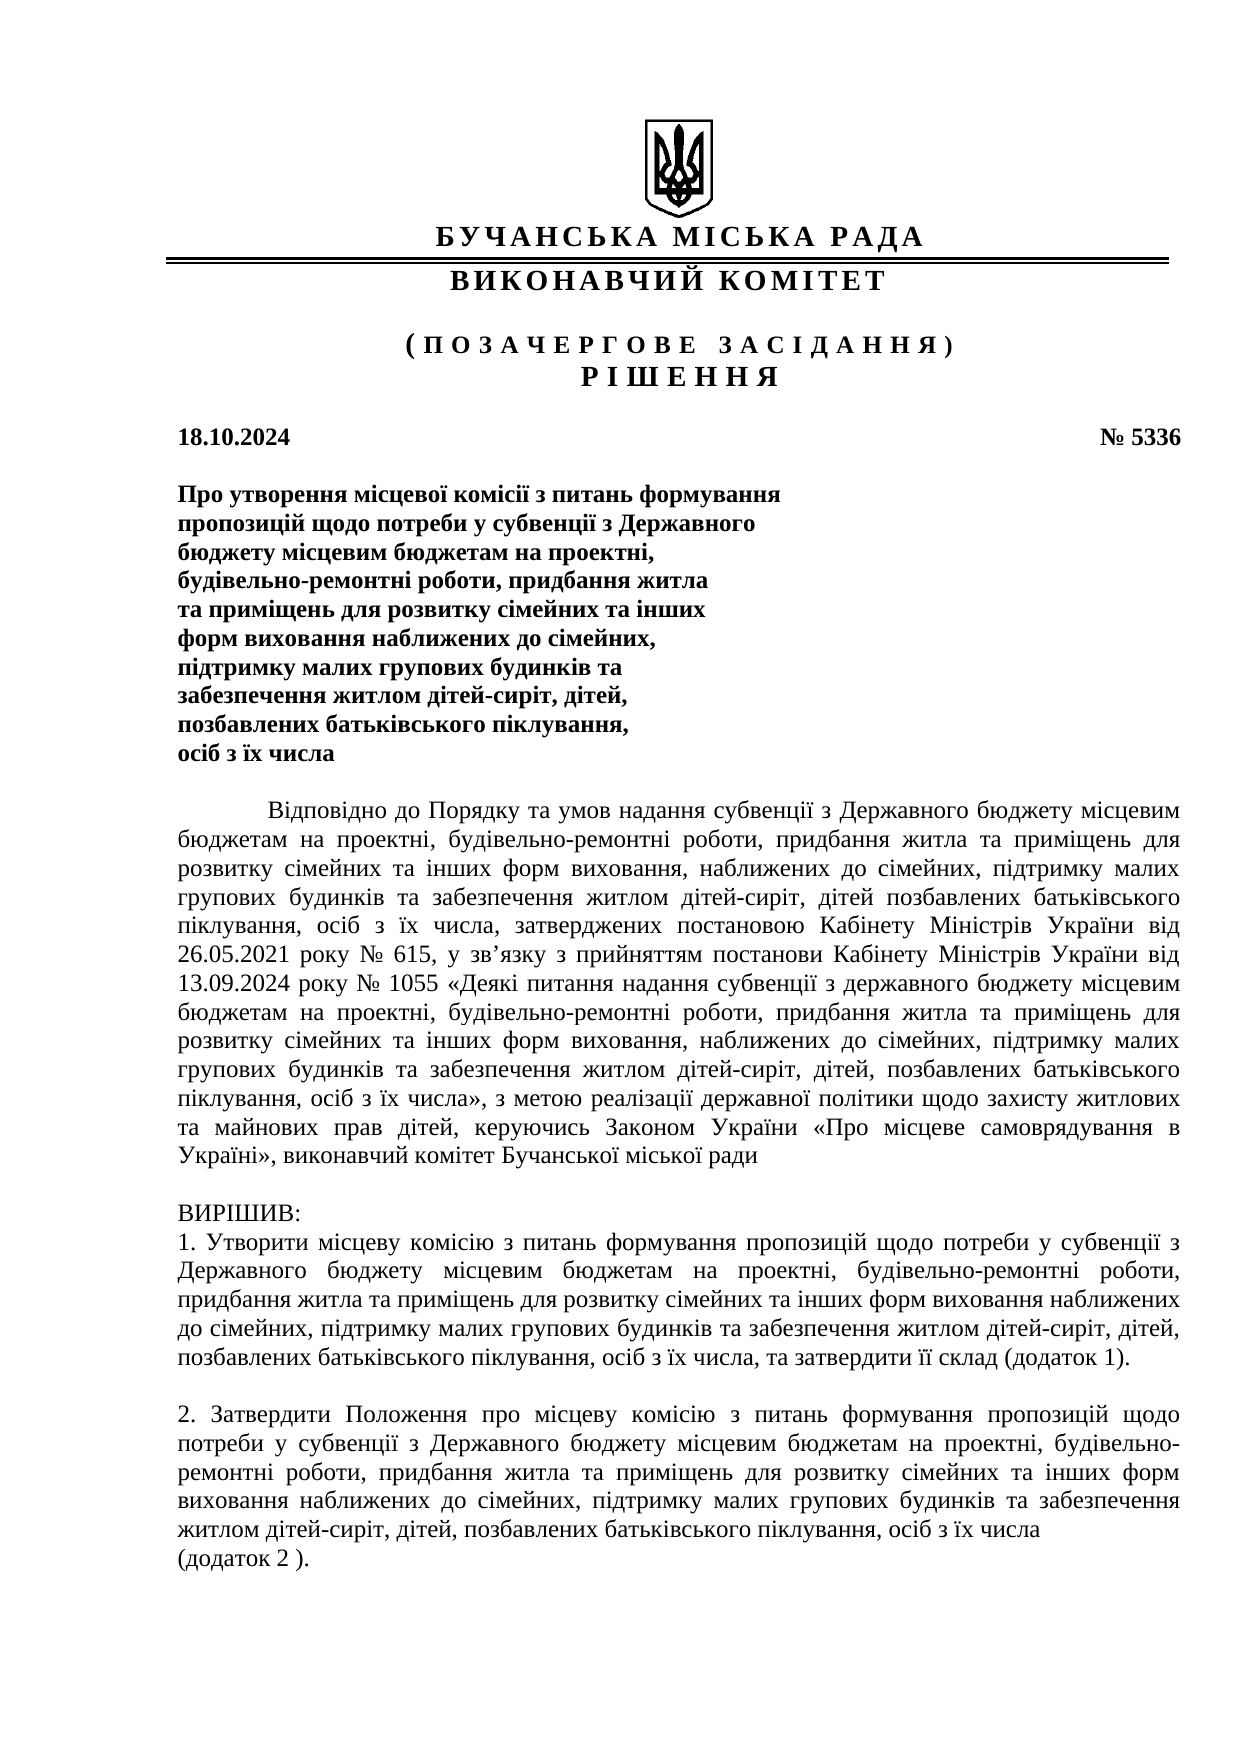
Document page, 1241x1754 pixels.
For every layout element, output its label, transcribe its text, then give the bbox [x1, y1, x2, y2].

table_header № 5336 [679, 422, 1192, 450]
picture [643, 118, 715, 219]
text БУЧАНСЬКА МІСЬКА РАДА [177, 219, 1181, 252]
text РІШЕННЯ [177, 359, 1181, 393]
text та приміщень для розвитку сімейних та інших [177, 594, 1181, 623]
text форм виховання наближених до сімейних, [177, 623, 1181, 652]
table_header ВИКОНАВЧИЙ КОМІТЕТ [166, 264, 1169, 326]
text ВИРІШИВ: [177, 1198, 1181, 1227]
text (ПОЗАЧЕРГОВЕ ЗАСІДАННЯ) [177, 326, 1181, 359]
text (додаток 2 ). [177, 1543, 1181, 1572]
text 1. Утворити місцеву комісію з питань формування пропозицій щодо потреби у субвенції з Державного бюджету місцевим бюджетам на проектні, будівельно-ремонтні роботи, придбання житла та приміщень для розвитку сімейних та інших форм виховання наближених до сімейних, підтримку малих групових будинків та забезпечення житлом дітей-сиріт, дітей, позбавлених батьківського піклування, осіб з їх числа, та затвердити її склад (додаток 1). [177, 1227, 1181, 1370]
text Про утворення місцевої комісії з питань формування [177, 479, 1181, 508]
text осіб з їх числа [177, 738, 1181, 767]
text будівельно-ремонтні роботи, придбання житла [177, 565, 1181, 594]
text Відповідно до Порядку та умов надання субвенції з Державного бюджету місцевим бюджетам на проектні, будівельно-ремонтні роботи, придбання житла та приміщень для розвитку сімейних та інших форм виховання, наближених до сімейних, підтримку малих групових будинків та забезпечення житлом дітей-сиріт, дітей позбавлених батьківського піклування, осіб з їх числа, затверджених постановою Кабінету Міністрів України від 26.05.2021 року № 615, у зв’язку з прийняттям постанови Кабінету Міністрів України від 13.09.2024 року № 1055 «Деякі питання надання субвенції з державного бюджету місцевим бюджетам на проектні, будівельно-ремонтні роботи, придбання житла та приміщень для розвитку сімейних та інших форм виховання, наближених до сімейних, підтримку малих групових будинків та забезпечення житлом дітей-сиріт, дітей, позбавлених батьківського піклування, осіб з їх числа», з метою реалізації державної політики щодо захисту житлових та майнових прав дітей, керуючись Законом України «Про місцеве самоврядування в Україні», виконавчий комітет Бучанської міської ради [133, 795, 1181, 1169]
text позбавлених батьківського піклування, [177, 709, 1181, 738]
table_header 18.10.2024 [166, 422, 679, 450]
text підтримку малих групових будинків та [177, 652, 1181, 680]
text 2. Затвердити Положення про місцеву комісію з питань формування пропозицій щодо потреби у субвенції з Державного бюджету місцевим бюджетам на проектні, будівельно-ремонтні роботи, придбання житла та приміщень для розвитку сімейних та інших форм виховання наближених до сімейних, підтримку малих групових будинків та забезпечення житлом дітей-сиріт, дітей, позбавлених батьківського піклування, осіб з їх числа [177, 1399, 1181, 1543]
text бюджету місцевим бюджетам на проектні, [177, 537, 1181, 565]
text пропозицій щодо потреби у субвенції з Державного [177, 508, 1181, 537]
text забезпечення житлом дітей-сиріт, дітей, [177, 680, 1181, 709]
